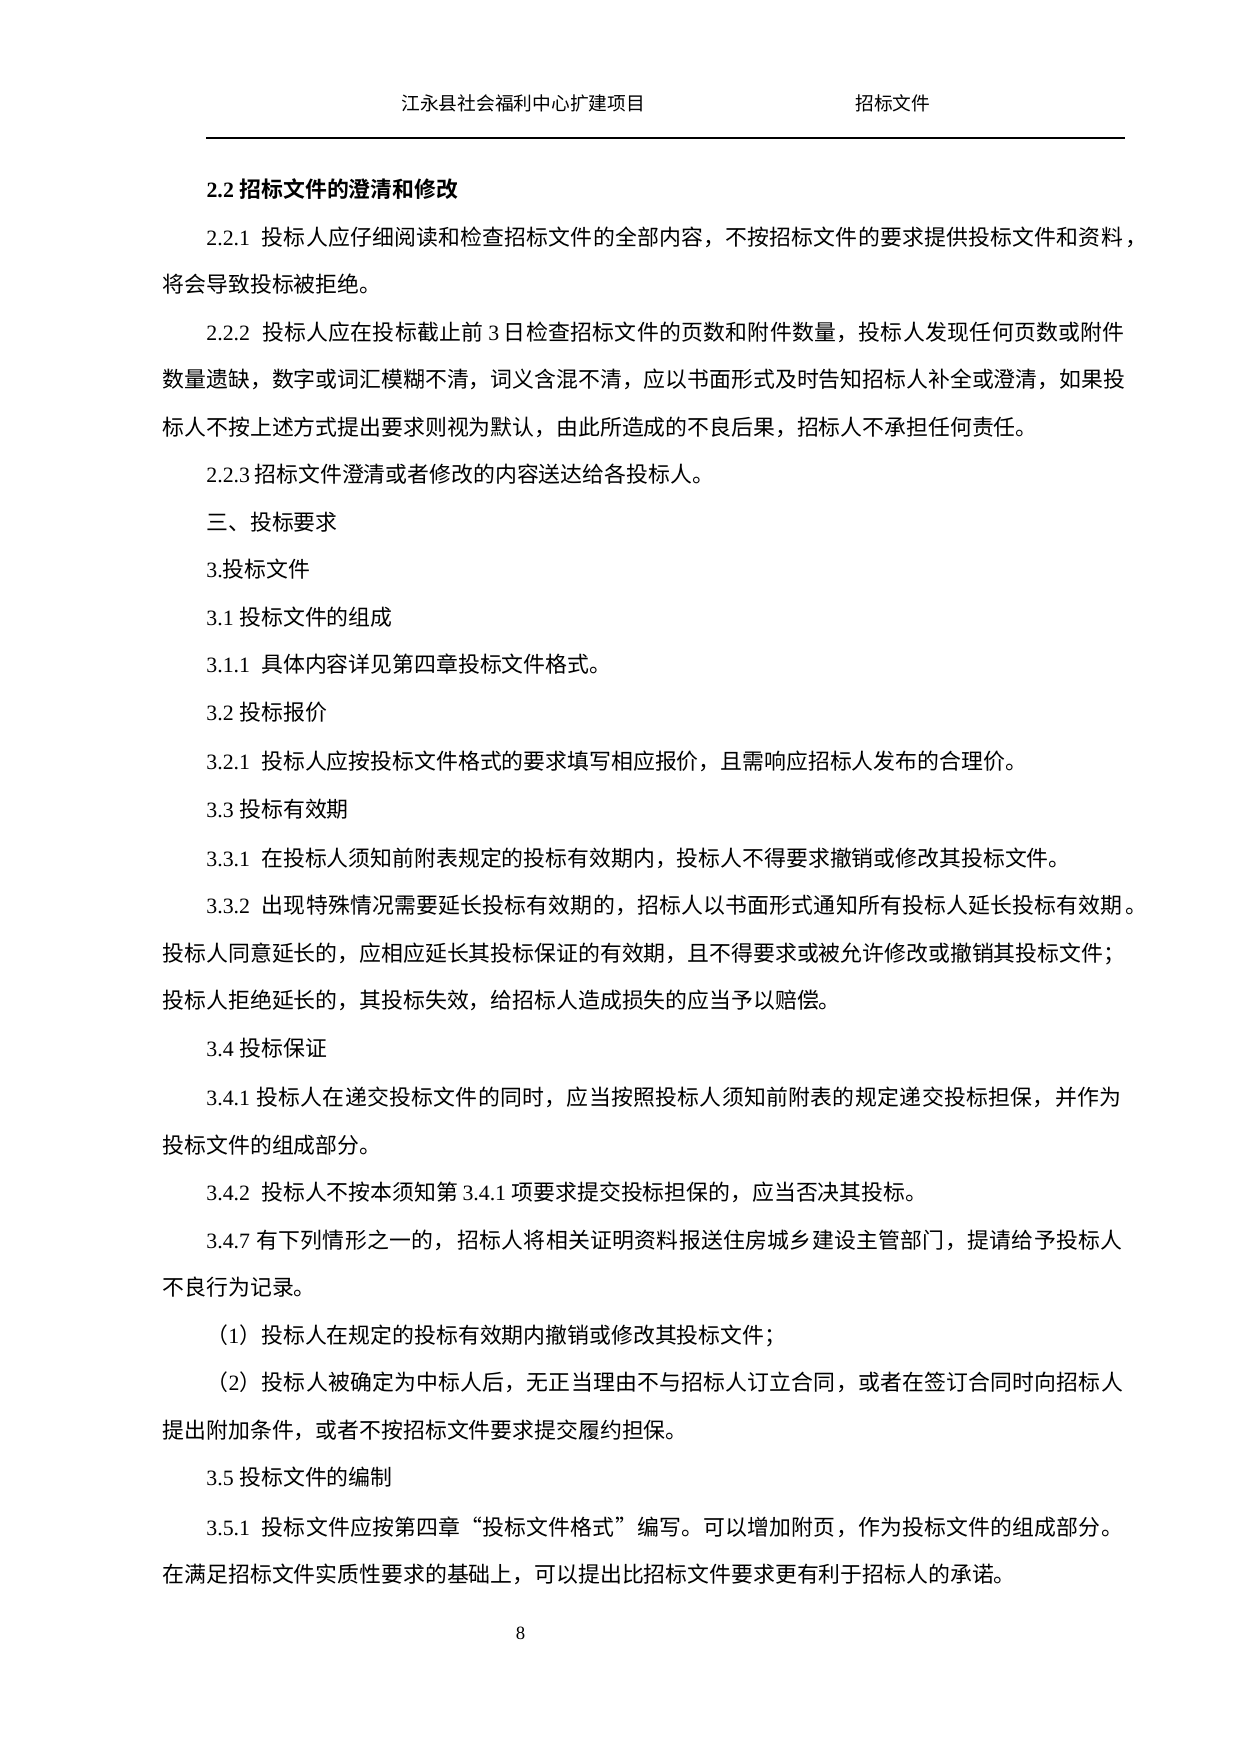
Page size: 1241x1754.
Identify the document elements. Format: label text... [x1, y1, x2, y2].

text （2）投标人被确定为中标人后，无正当理由不与招标人订立合同，或者在签订合同时向招标人提出附加条件，或者不按招标文件要求提交履约担保。 [162, 1365, 1125, 1444]
text 3.3.2 出现特殊情况需要延长投标有效期的，招标人以书面形式通知所有投标人延长投标有效期。投标人同意延长的，应相应延长其投标保证的有效期，且不得要求或被允许修改或撤销其投标文件；投标人拒绝延长的，其投标失效，给招标人造成损失的应当予以赔偿。 [162, 888, 1125, 1015]
subtitle 3.3 投标有效期 [162, 792, 1125, 823]
text 3.2.1 投标人应按投标文件格式的要求填写相应报价，且需响应招标人发布的合理价。 [162, 744, 1125, 776]
text 3.5.1 投标文件应按第四章“投标文件格式”编写。可以增加附页，作为投标文件的组成部分。在满足招标文件实质性要求的基础上，可以提出比招标文件要求更有利于招标人的承诺。 [162, 1510, 1125, 1589]
text 2.2 招标文件的澄清和修改 [162, 172, 1125, 204]
text 3.4.2 投标人不按本须知第3.4.1 项要求提交投标担保的，应当否决其投标。 [162, 1175, 1125, 1207]
text 3.3.1 在投标人须知前附表规定的投标有效期内，投标人不得要求撤销或修改其投标文件。 [162, 841, 1125, 873]
subtitle 3.4 投标保证 [162, 1031, 1125, 1063]
text （1）投标人在规定的投标有效期内撤销或修改其投标文件； [162, 1318, 1125, 1349]
subtitle 3.5 投标文件的编制 [162, 1460, 1125, 1492]
text 3.1.1 具体内容详见第四章投标文件格式。 [162, 647, 1125, 679]
text 3.4.1 投标人在递交投标文件的同时，应当按照投标人须知前附表的规定递交投标担保，并作为投标文件的组成部分。 [162, 1080, 1125, 1159]
text 2.2.1 投标人应仔细阅读和检查招标文件的全部内容，不按招标文件的要求提供投标文件和资料，将会导致投标被拒绝。 [162, 220, 1125, 299]
text 2.2.3招标文件澄清或者修改的内容送达给各投标人。 [162, 457, 1125, 489]
text 3.投标文件 [162, 552, 1125, 584]
subtitle 3.2 投标报价 [162, 695, 1125, 726]
text 3.4.7 有下列情形之一的，招标人将相关证明资料报送住房城乡建设主管部门，提请给予投标人不良行为记录。 [162, 1223, 1125, 1302]
text 3.1 投标文件的组成 [162, 600, 1125, 631]
text 三、投标要求 [162, 505, 1125, 536]
text 2.2.2 投标人应在投标截止前3日检查招标文件的页数和附件数量，投标人发现任何页数或附件数量遗缺，数字或词汇模糊不清，词义含混不清，应以书面形式及时告知招标人补全或澄清，如果投标人不按上述方式提出要求则视为默认，由此所造成的不良后果，招标人不承担任何责任。 [162, 315, 1125, 441]
